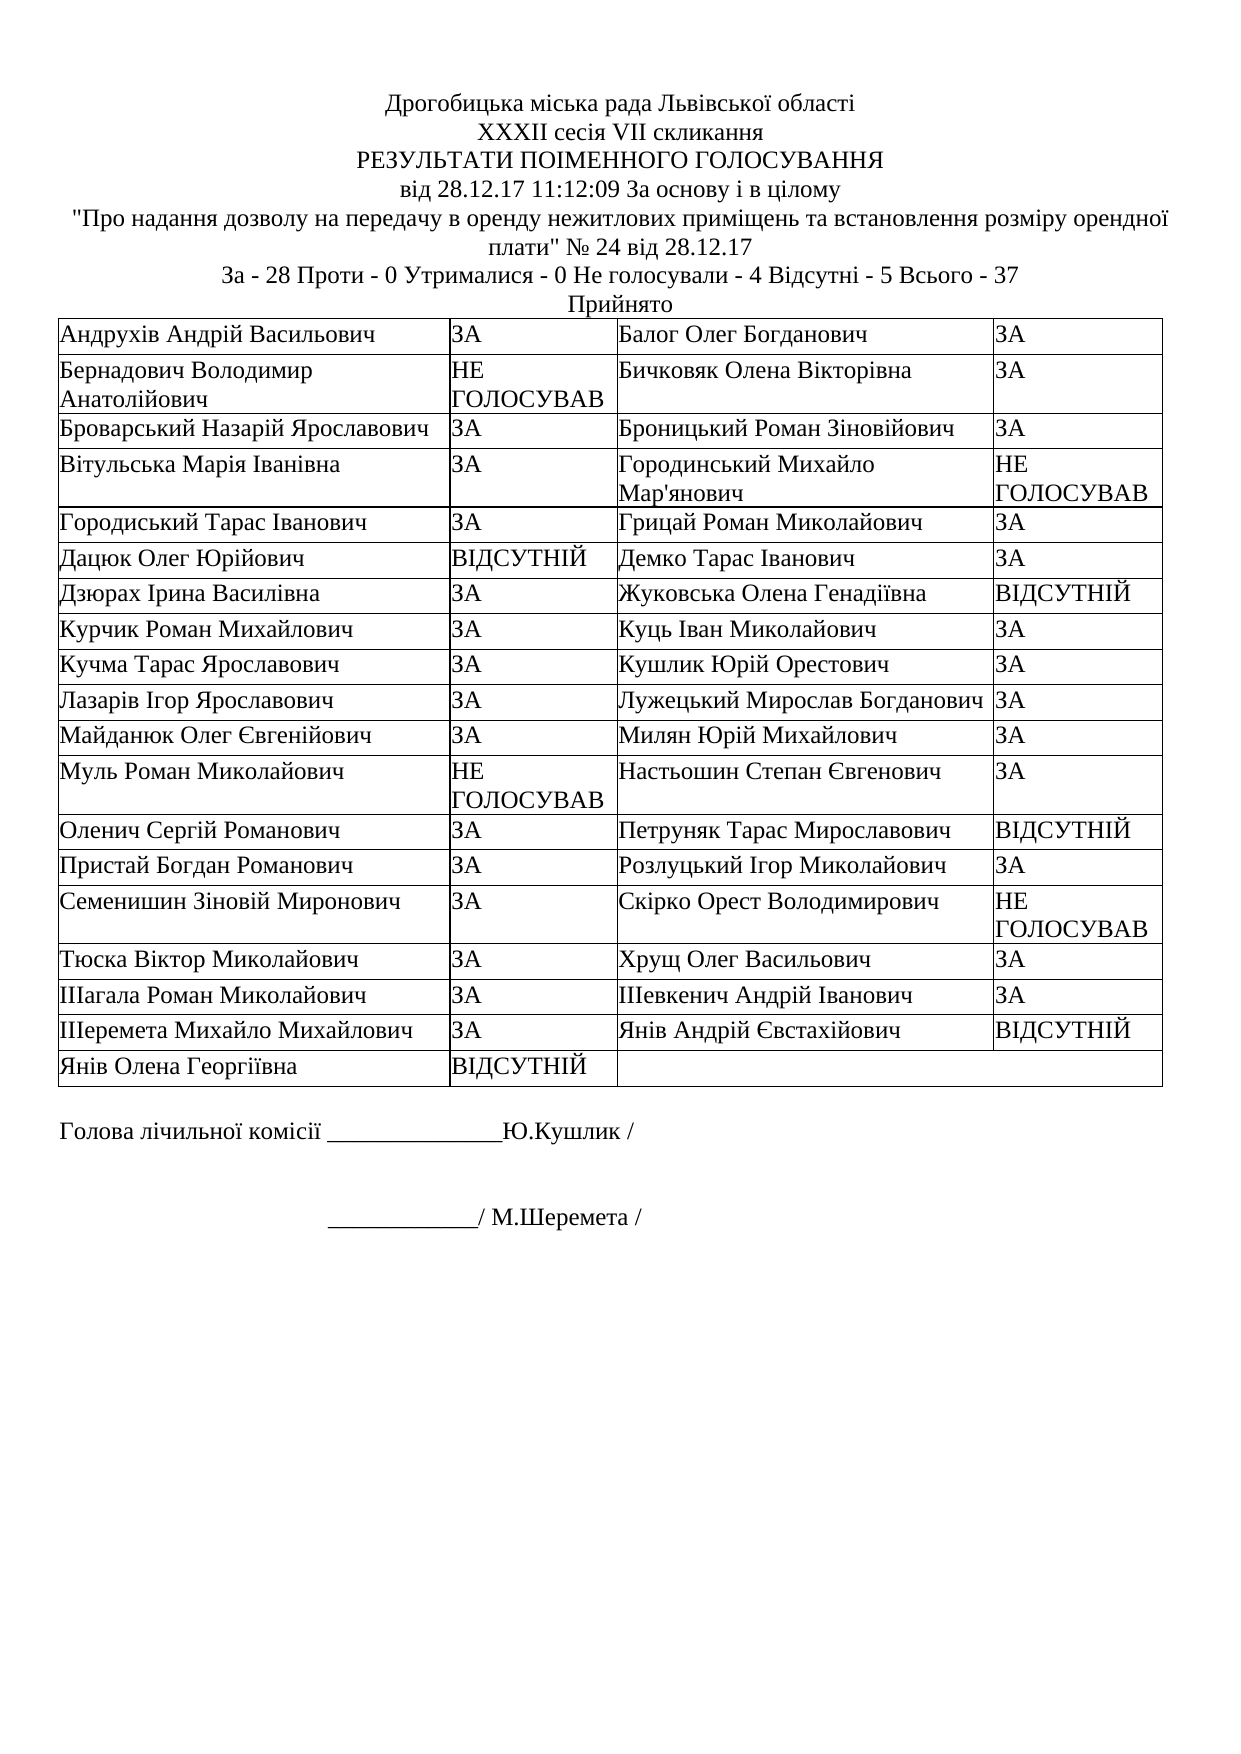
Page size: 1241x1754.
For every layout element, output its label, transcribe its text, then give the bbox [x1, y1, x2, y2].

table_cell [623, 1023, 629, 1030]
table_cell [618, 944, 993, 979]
text Дрогобицька міська рада Львівської області [59, 88, 1181, 117]
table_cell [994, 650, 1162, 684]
text від 28.12.17 11:12:09 За основу і в цілому [59, 174, 1181, 203]
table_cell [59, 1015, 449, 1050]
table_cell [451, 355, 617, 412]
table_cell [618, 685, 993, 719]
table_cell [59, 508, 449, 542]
text РЕЗУЛЬТАТИ ПОІМЕННОГО ГОЛОСУВАННЯ [59, 145, 1181, 174]
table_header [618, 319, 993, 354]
text XXXII сесія VII скликання [59, 117, 1181, 145]
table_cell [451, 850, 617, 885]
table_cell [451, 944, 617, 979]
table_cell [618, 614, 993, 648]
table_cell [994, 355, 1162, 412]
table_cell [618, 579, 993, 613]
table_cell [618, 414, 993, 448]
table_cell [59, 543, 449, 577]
text За - 28 Проти - 0 Утрималися - 0 Не голосували - 4 Відсутні - 5 Всього - 37 [59, 260, 1181, 289]
text Голова лічильної комісії ______________Ю.Кушлик / [59, 1116, 1181, 1145]
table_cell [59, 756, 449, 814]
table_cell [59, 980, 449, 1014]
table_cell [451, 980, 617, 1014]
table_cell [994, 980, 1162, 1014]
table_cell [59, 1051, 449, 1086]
text "Про надання дозволу на передачу в оренду нежитлових приміщень та встановлення розміру орендної [59, 203, 1181, 232]
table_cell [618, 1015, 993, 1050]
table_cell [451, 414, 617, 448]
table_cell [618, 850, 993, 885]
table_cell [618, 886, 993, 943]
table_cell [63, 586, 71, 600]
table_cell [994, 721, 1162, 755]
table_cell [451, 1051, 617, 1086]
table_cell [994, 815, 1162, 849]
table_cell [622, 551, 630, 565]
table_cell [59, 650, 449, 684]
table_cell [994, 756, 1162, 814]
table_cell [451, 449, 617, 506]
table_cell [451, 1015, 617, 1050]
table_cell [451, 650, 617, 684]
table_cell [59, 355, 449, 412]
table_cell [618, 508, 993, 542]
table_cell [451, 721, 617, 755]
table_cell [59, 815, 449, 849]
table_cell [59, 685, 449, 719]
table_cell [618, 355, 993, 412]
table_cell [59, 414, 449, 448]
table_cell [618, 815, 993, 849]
text ____________/ М.Шеремета / [59, 1202, 1181, 1231]
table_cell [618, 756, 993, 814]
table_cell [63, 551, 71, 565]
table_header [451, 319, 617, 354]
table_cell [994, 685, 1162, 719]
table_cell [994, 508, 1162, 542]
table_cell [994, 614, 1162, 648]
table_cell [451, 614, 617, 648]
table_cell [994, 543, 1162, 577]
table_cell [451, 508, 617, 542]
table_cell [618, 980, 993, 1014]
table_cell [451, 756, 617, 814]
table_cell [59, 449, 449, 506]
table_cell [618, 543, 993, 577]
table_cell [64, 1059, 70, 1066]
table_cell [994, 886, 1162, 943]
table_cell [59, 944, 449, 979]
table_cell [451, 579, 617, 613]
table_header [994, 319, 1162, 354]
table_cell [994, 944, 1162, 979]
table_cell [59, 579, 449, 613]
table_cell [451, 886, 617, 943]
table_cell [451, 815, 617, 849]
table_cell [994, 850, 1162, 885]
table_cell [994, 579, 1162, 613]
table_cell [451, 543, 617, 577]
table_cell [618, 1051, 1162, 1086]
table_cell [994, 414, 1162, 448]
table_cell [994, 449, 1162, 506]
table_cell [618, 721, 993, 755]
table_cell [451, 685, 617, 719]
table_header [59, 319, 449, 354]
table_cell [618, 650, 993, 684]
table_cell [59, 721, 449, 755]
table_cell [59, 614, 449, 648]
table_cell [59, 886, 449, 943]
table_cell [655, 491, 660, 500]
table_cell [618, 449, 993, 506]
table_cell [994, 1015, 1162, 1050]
text Прийнято [59, 289, 1181, 318]
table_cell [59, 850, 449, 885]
text плати" № 24 від 28.12.17 [59, 232, 1181, 260]
